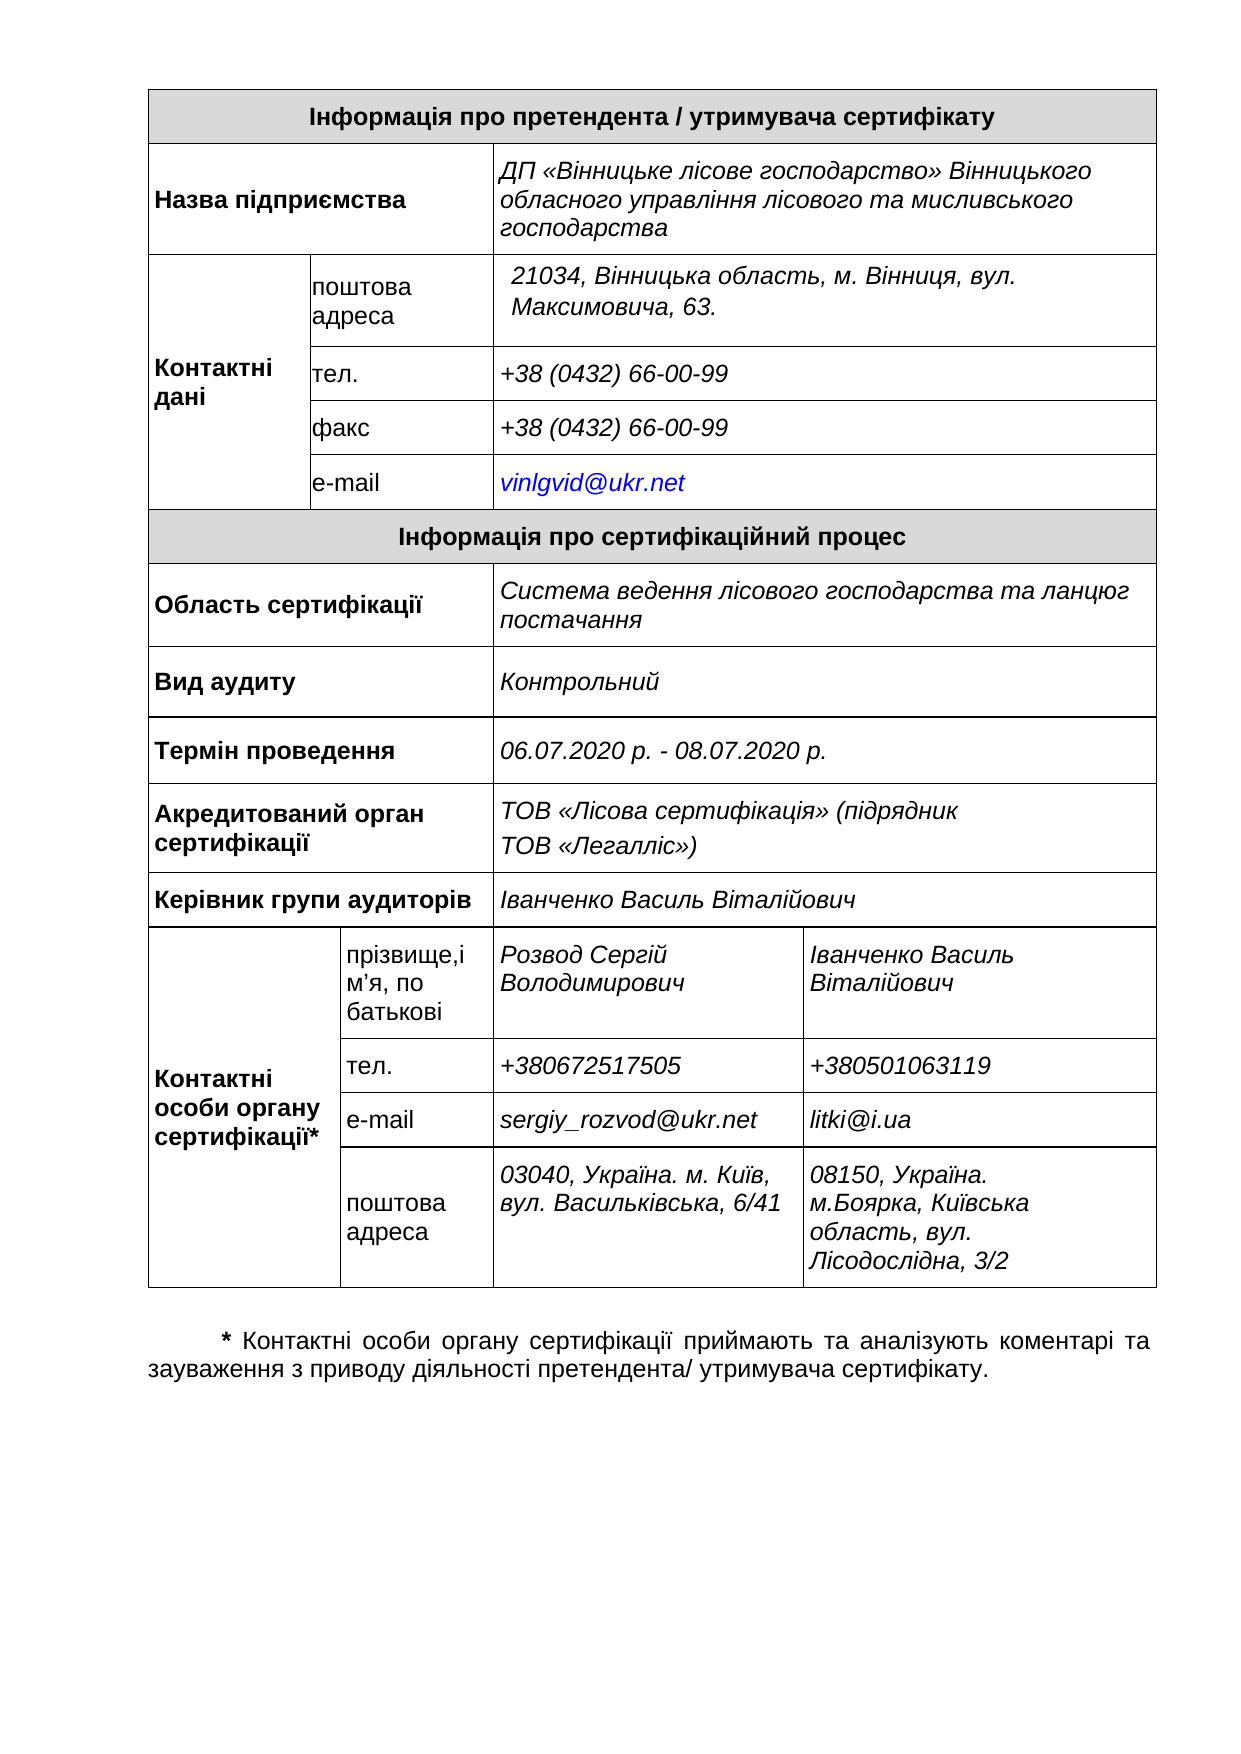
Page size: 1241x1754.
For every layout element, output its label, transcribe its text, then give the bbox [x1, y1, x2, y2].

table_cell Термін проведення [149, 718, 493, 783]
text * Контактні особи органу сертифікації приймають та аналізують коментарі та зауваження з приводу діяльності претендента/ утримувача сертифікату. [148, 1326, 1152, 1383]
table_cell Назва підприємства [149, 144, 493, 254]
table_cell Система ведення лісового господарства та ланцюг постачання [494, 564, 1156, 646]
table_cell тел. [311, 347, 493, 400]
table_cell vinlgvid@ukr.net [494, 455, 1156, 508]
table_cell +380501063119 [804, 1039, 1156, 1092]
table_cell Акредитований орган сертифікації [149, 784, 493, 872]
table_cell e-mail [341, 1093, 493, 1146]
table_cell ДП «Вінницьке лісове господарство» Вінницького обласного управління лісового та мисливського господарства [494, 144, 1156, 254]
table_cell факс [311, 401, 493, 454]
table_cell Керівник групи аудиторів [149, 873, 493, 926]
table_cell e-mail [311, 455, 493, 508]
table_cell Контактні дані [149, 255, 310, 508]
table_cell 06.07.2020 р. - 08.07.2020 р. [494, 718, 1156, 783]
table_cell Контактні особи органу сертифікації* [149, 928, 340, 1287]
table_cell litki@i.ua [804, 1093, 1156, 1146]
table_cell Іванченко Василь Віталійович [494, 873, 1156, 926]
table_cell +380672517505 [494, 1039, 803, 1092]
table_cell поштова адреса [311, 255, 493, 346]
table_cell ТОВ «Лісова сертифікація» (підрядник ТОВ «Легалліс») [494, 784, 1156, 872]
table_cell 03040, Україна. м. Київ, вул. Васильківська, 6/41 [494, 1148, 803, 1287]
table_cell поштова адреса [341, 1148, 493, 1287]
table_cell Контрольний [494, 647, 1156, 716]
table_cell +38 (0432) 66-00-99 [494, 347, 1156, 400]
table_cell Іванченко Василь Віталійович [804, 928, 1156, 1038]
table_cell 08150, Україна. м.Боярка, Київська область, вул. Лісодослідна, 3/2 [804, 1148, 1156, 1287]
table_cell Вид аудиту [149, 647, 493, 716]
table_cell Інформація про сертифікаційний процес [149, 510, 1156, 563]
table_cell +38 (0432) 66-00-99 [494, 401, 1156, 454]
table_header Інформація про претендента / утримувача сертифікату [149, 90, 1156, 143]
table_cell sergiy_rozvod@ukr.net [494, 1093, 803, 1146]
table_cell прізвище,ім’я, по батькові [341, 928, 493, 1038]
table_cell тел. [341, 1039, 493, 1092]
table_cell Розвод Сергій Володимирович [494, 928, 803, 1038]
table_cell [494, 255, 1156, 346]
table_cell Область сертифікації [149, 564, 493, 646]
